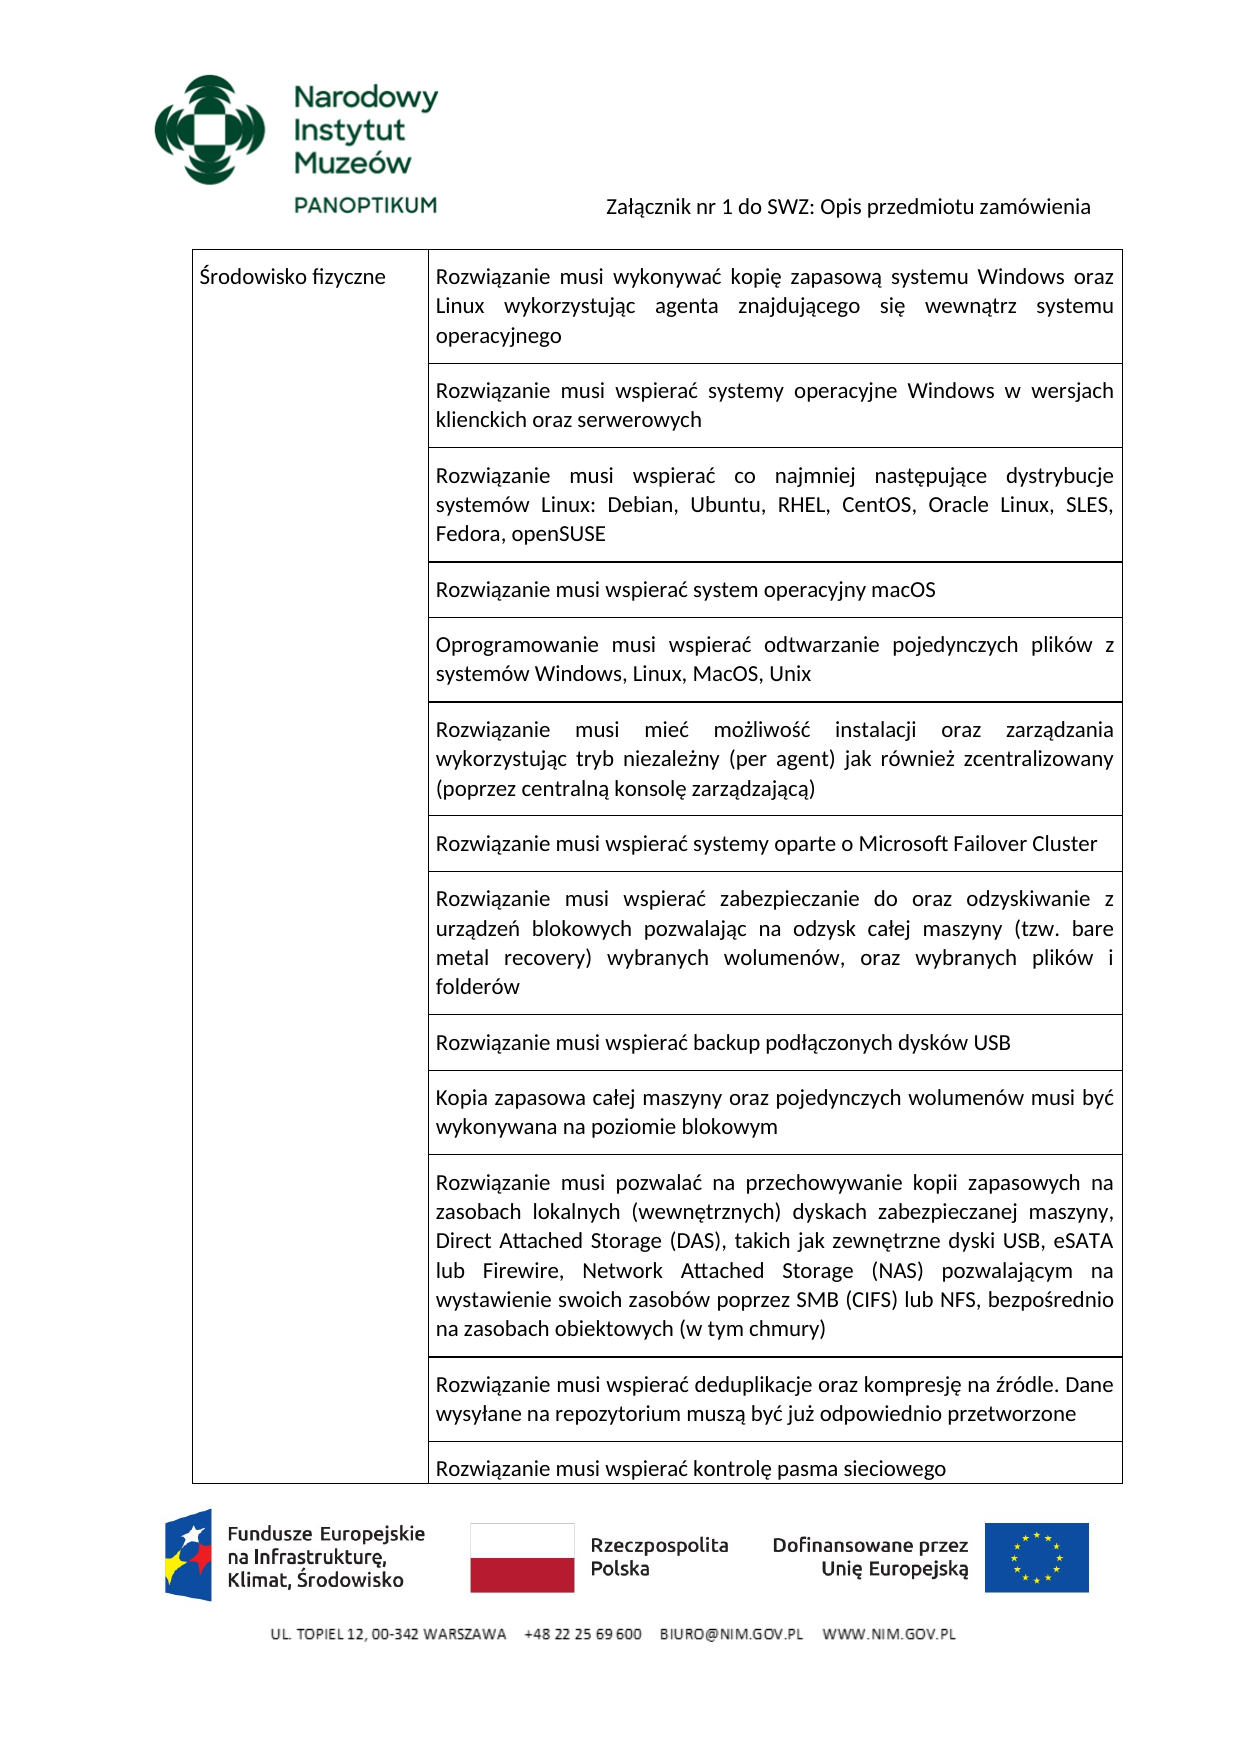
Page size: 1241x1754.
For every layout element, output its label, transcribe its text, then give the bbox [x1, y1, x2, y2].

table_cell Rozwiązanie musi wspierać deduplikacje oraz kompresję na źródle. Dane wysyłane na repozytorium muszą być już odpowiednio przetworzone [429, 1358, 1122, 1441]
picture [151, 73, 442, 215]
table_cell Rozwiązanie musi wspierać systemy oparte o Microsoft Failover Cluster [429, 816, 1122, 871]
table_cell Rozwiązanie musi mieć możliwość instalacji oraz zarządzania wykorzystując tryb niezależny (per agent) jak również zcentralizowany (poprzez centralną konsolę zarządzającą) [429, 703, 1122, 815]
table_cell Rozwiązanie musi pozwalać na przechowywanie kopii zapasowych na zasobach lokalnych (wewnętrznych) dyskach zabezpieczanej maszyny, Direct Attached Storage (DAS), takich jak zewnętrzne dyski USB, eSATA lub Firewire, Network Attached Storage (NAS) pozwalającym na wystawienie swoich zasobów poprzez SMB (CIFS) lub NFS, bezpośrednio na zasobach obiektowych (w tym chmury) [429, 1155, 1122, 1356]
picture [14, 1487, 1213, 1659]
table_cell Środowisko fizyczne [193, 250, 428, 1483]
table_cell Rozwiązanie musi wspierać co najmniej następujące dystrybucje systemów Linux: Debian, Ubuntu, RHEL, CentOS, Oracle Linux, SLES, Fedora, openSUSE [429, 448, 1122, 561]
table_cell Oprogramowanie musi wspierać odtwarzanie pojedynczych plików z systemów Windows, Linux, MacOS, Unix [429, 618, 1122, 701]
table_cell Kopia zapasowa całej maszyny oraz pojedynczych wolumenów musi być wykonywana na poziomie blokowym [429, 1071, 1122, 1154]
table_cell Rozwiązanie musi wspierać kontrolę pasma sieciowego [429, 1442, 1122, 1483]
table_cell Rozwiązanie musi wspierać zabezpieczanie do oraz odzyskiwanie z urządzeń blokowych pozwalając na odzysk całej maszyny (tzw. bare metal recovery) wybranych wolumenów, oraz wybranych plików i folderów [429, 872, 1122, 1014]
table_cell Rozwiązanie musi wspierać system operacyjny macOS [429, 563, 1122, 617]
table_cell Rozwiązanie musi wspierać backup podłączonych dysków USB [429, 1015, 1122, 1069]
table_cell Rozwiązanie musi wykonywać kopię zapasową systemu Windows oraz Linux wykorzystując agenta znajdującego się wewnątrz systemu operacyjnego [429, 250, 1122, 363]
table_cell Rozwiązanie musi wspierać systemy operacyjne Windows w wersjach klienckich oraz serwerowych [429, 364, 1122, 447]
